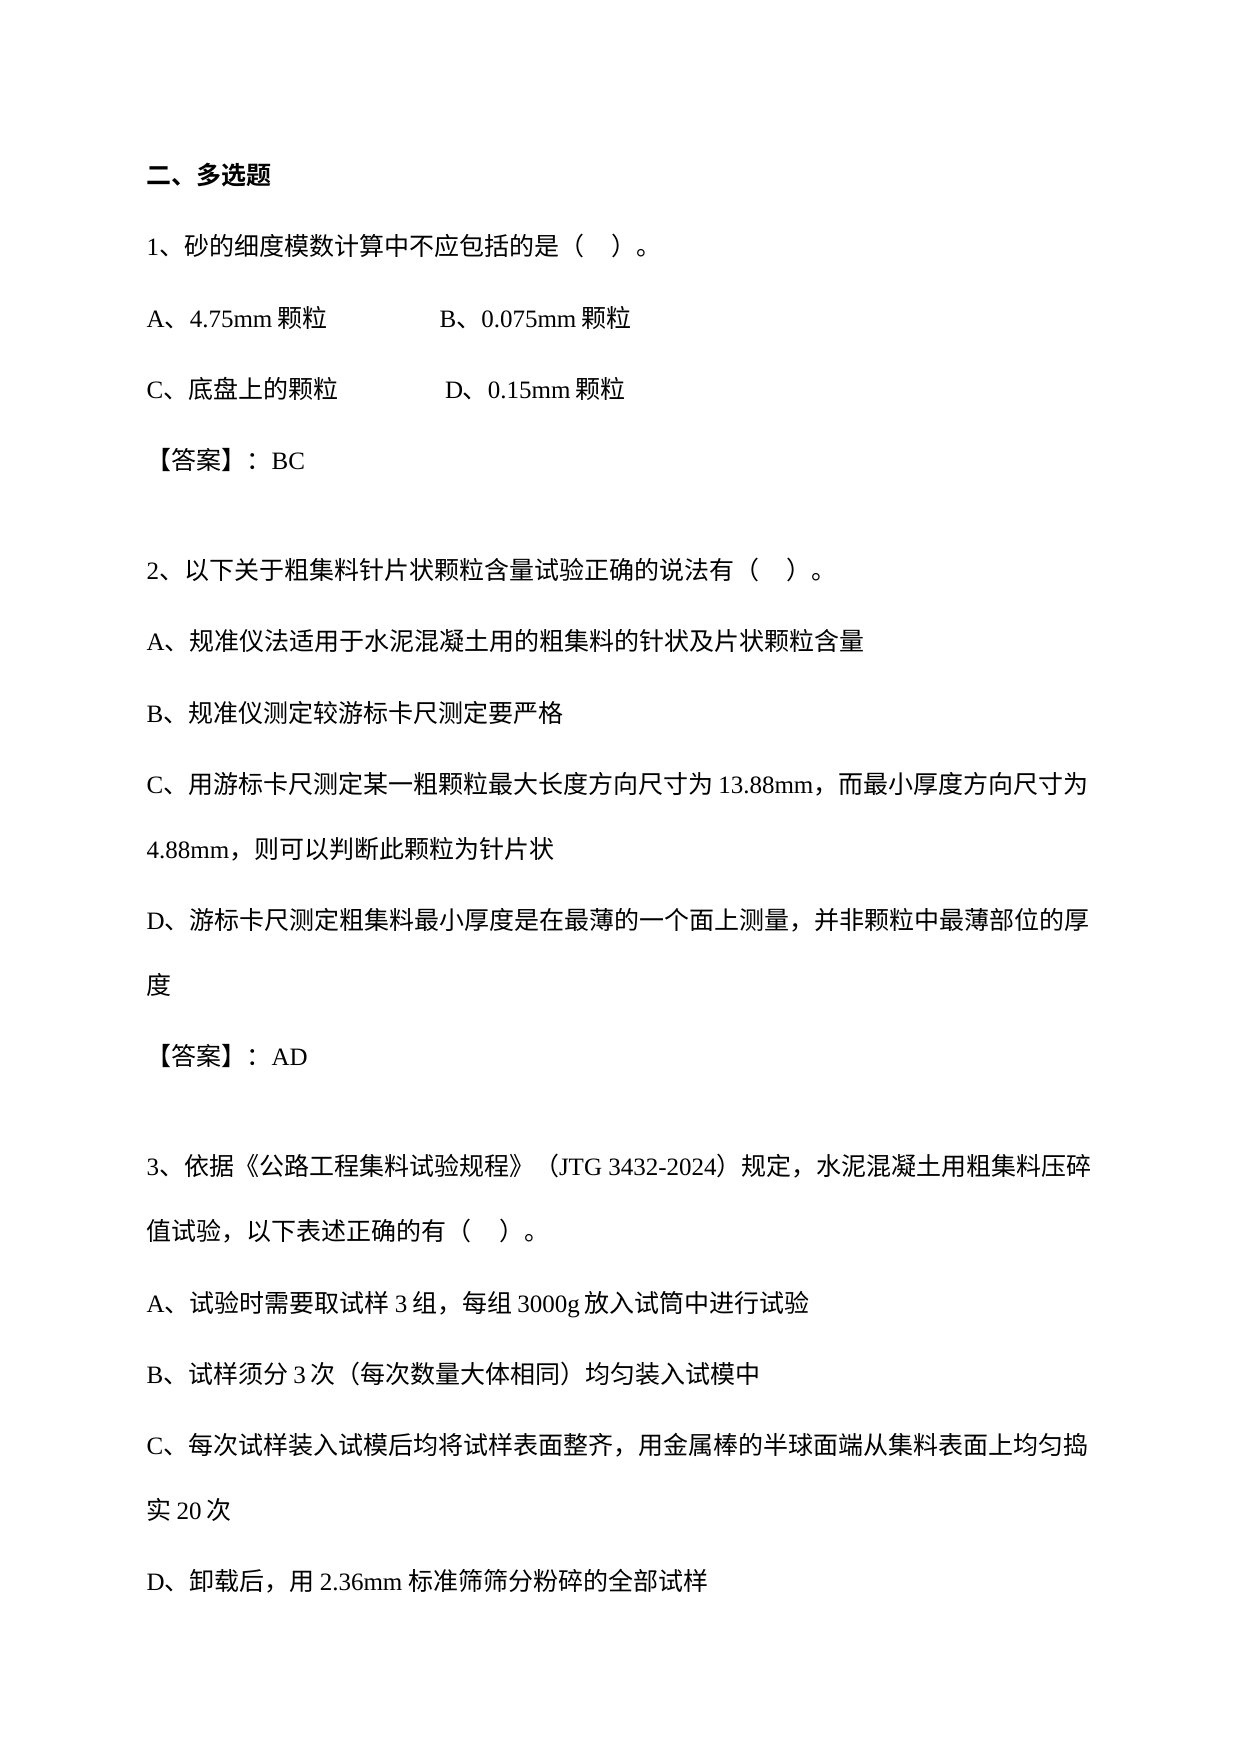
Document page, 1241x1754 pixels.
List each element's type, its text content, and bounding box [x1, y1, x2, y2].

text 【答案】：AD [146, 1022, 1094, 1087]
text C、每次试样装入试模后均将试样表面整齐，用金属棒的半球面端从集料表面上均匀捣实20次 [146, 1411, 1094, 1541]
text 二、多选题 [146, 141, 1094, 206]
text A、规准仪法适用于水泥混凝土用的粗集料的针状及片状颗粒含量 [146, 607, 1094, 672]
text 3、依据《公路工程集料试验规程》（JTG 3432-2024）规定，水泥混凝土用粗集料压碎值试验，以下表述正确的有（ ）。 [146, 1132, 1094, 1262]
text D、游标卡尺测定粗集料最小厚度是在最薄的一个面上测量，并非颗粒中最薄部位的厚度 [146, 886, 1094, 1016]
text C、底盘上的颗粒 D、0.15mm颗粒 [146, 355, 1094, 420]
text A、4.75mm颗粒 B、0.075mm颗粒 [146, 284, 1094, 349]
text 2、以下关于粗集料针片状颗粒含量试验正确的说法有（ ）。 [146, 536, 1094, 601]
text C、用游标卡尺测定某一粗颗粒最大长度方向尺寸为13.88mm，而最小厚度方向尺寸为4.88mm，则可以判断此颗粒为针片状 [146, 750, 1094, 880]
text B、试样须分3次（每次数量大体相同）均匀装入试模中 [146, 1340, 1094, 1405]
text D、卸载后，用2.36mm 标准筛筛分粉碎的全部试样 [146, 1547, 1094, 1612]
text 1、砂的细度模数计算中不应包括的是（ ）。 [146, 212, 1094, 277]
text B、规准仪测定较游标卡尺测定要严格 [146, 679, 1094, 744]
text A、试验时需要取试样3组，每组3000g放入试筒中进行试验 [146, 1269, 1094, 1334]
text 【答案】：BC [146, 426, 1094, 491]
